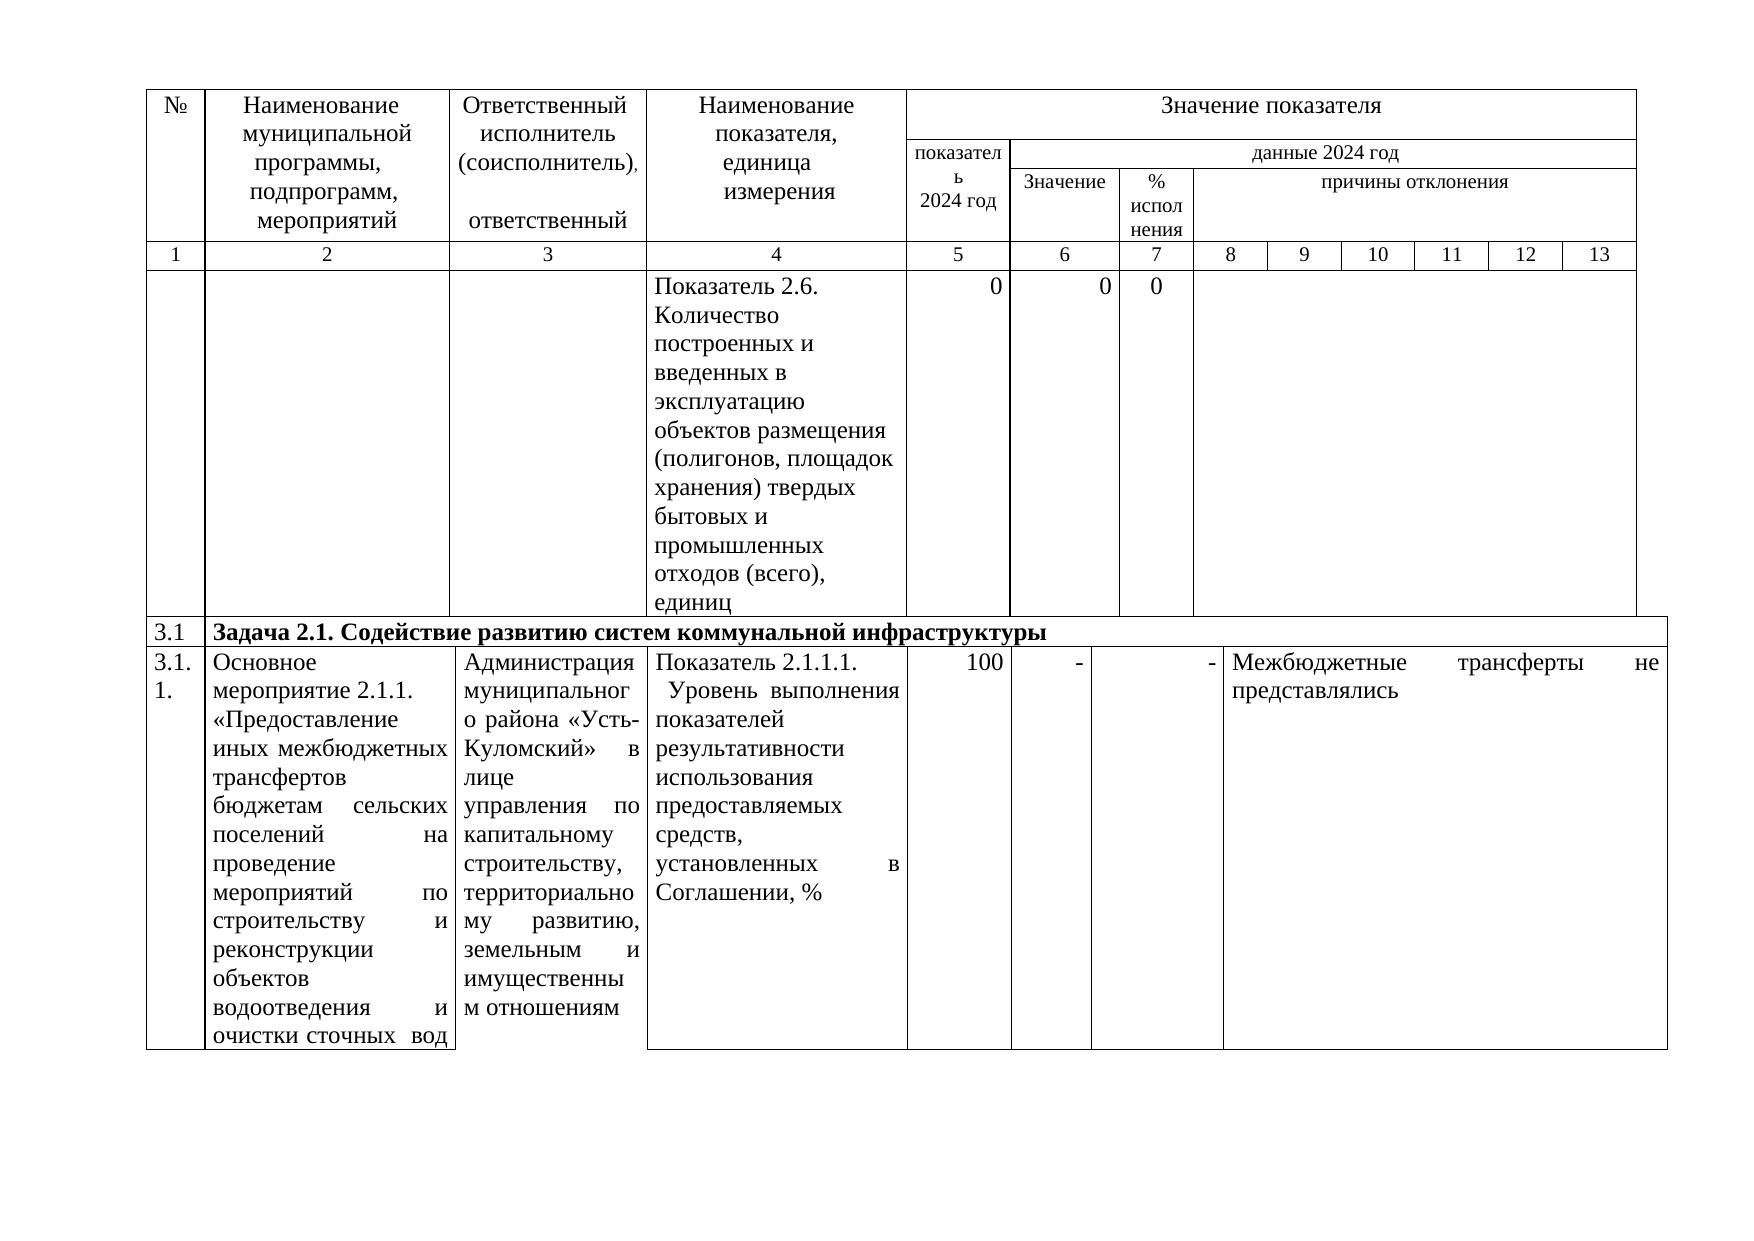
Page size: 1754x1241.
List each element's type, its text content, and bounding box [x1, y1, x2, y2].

table_cell Задача 2.1. Содействие развитию систем коммунальной инфраструктуры [206, 617, 1667, 646]
table_cell % исполнения [1120, 169, 1193, 241]
table_cell [206, 271, 449, 616]
table_cell показатель 2024 год [907, 140, 1009, 241]
table_cell 12 [1489, 242, 1562, 270]
table_cell 3.1 [147, 617, 204, 646]
table_cell - [1092, 647, 1223, 1049]
table_cell 9 [1268, 242, 1341, 270]
table_header Наименование муниципальной программы, подпрограмм, мероприятий [206, 90, 449, 241]
table_cell 3 [450, 242, 646, 270]
table_cell 6 [1011, 242, 1119, 270]
table_cell 3.1.1. [147, 647, 204, 1049]
table_cell 10 [1342, 242, 1414, 270]
table_cell [1194, 271, 1636, 616]
table_cell Показатель 2.6. Количество построенных и введенных в эксплуатацию объектов размещения (полигонов, площадок хранения) твердых бытовых и промышленных отходов (всего), единиц [647, 271, 906, 616]
table_cell причины отклонения [1194, 169, 1636, 241]
table_cell данные 2024 год [1011, 140, 1636, 168]
table_cell 11 [1415, 242, 1488, 270]
table_cell 4 [647, 242, 906, 270]
table_cell [450, 271, 646, 616]
table_cell 2 [206, 242, 449, 270]
table_cell 0 [907, 271, 1009, 616]
table_cell Показатель 2.1.1.1. Уровень выполнения показателей результативности использования предоставляемых средств, установленных в Соглашении, % [648, 647, 907, 1049]
table_cell 1 [147, 242, 204, 270]
table_cell [147, 271, 204, 616]
table_cell 0 [1120, 271, 1193, 616]
table_header Значение показателя [907, 90, 1636, 139]
table_cell 7 [1120, 242, 1193, 270]
table_cell Значение [1011, 169, 1119, 241]
table_cell - [1012, 647, 1091, 1049]
table_cell Межбюджетные трансферты не представлялись [1224, 647, 1667, 1049]
table_header Наименование показателя, единица измерения [647, 90, 906, 241]
table_cell 13 [1563, 242, 1636, 270]
table_header Ответственный исполнитель (соисполнитель), ответственный за реализацию [450, 90, 646, 241]
table_cell 8 [1194, 242, 1267, 270]
table_header № [147, 90, 204, 241]
table_cell 5 [907, 242, 1009, 270]
table_cell 0 [1011, 271, 1119, 616]
table_cell 100 [908, 647, 1011, 1049]
